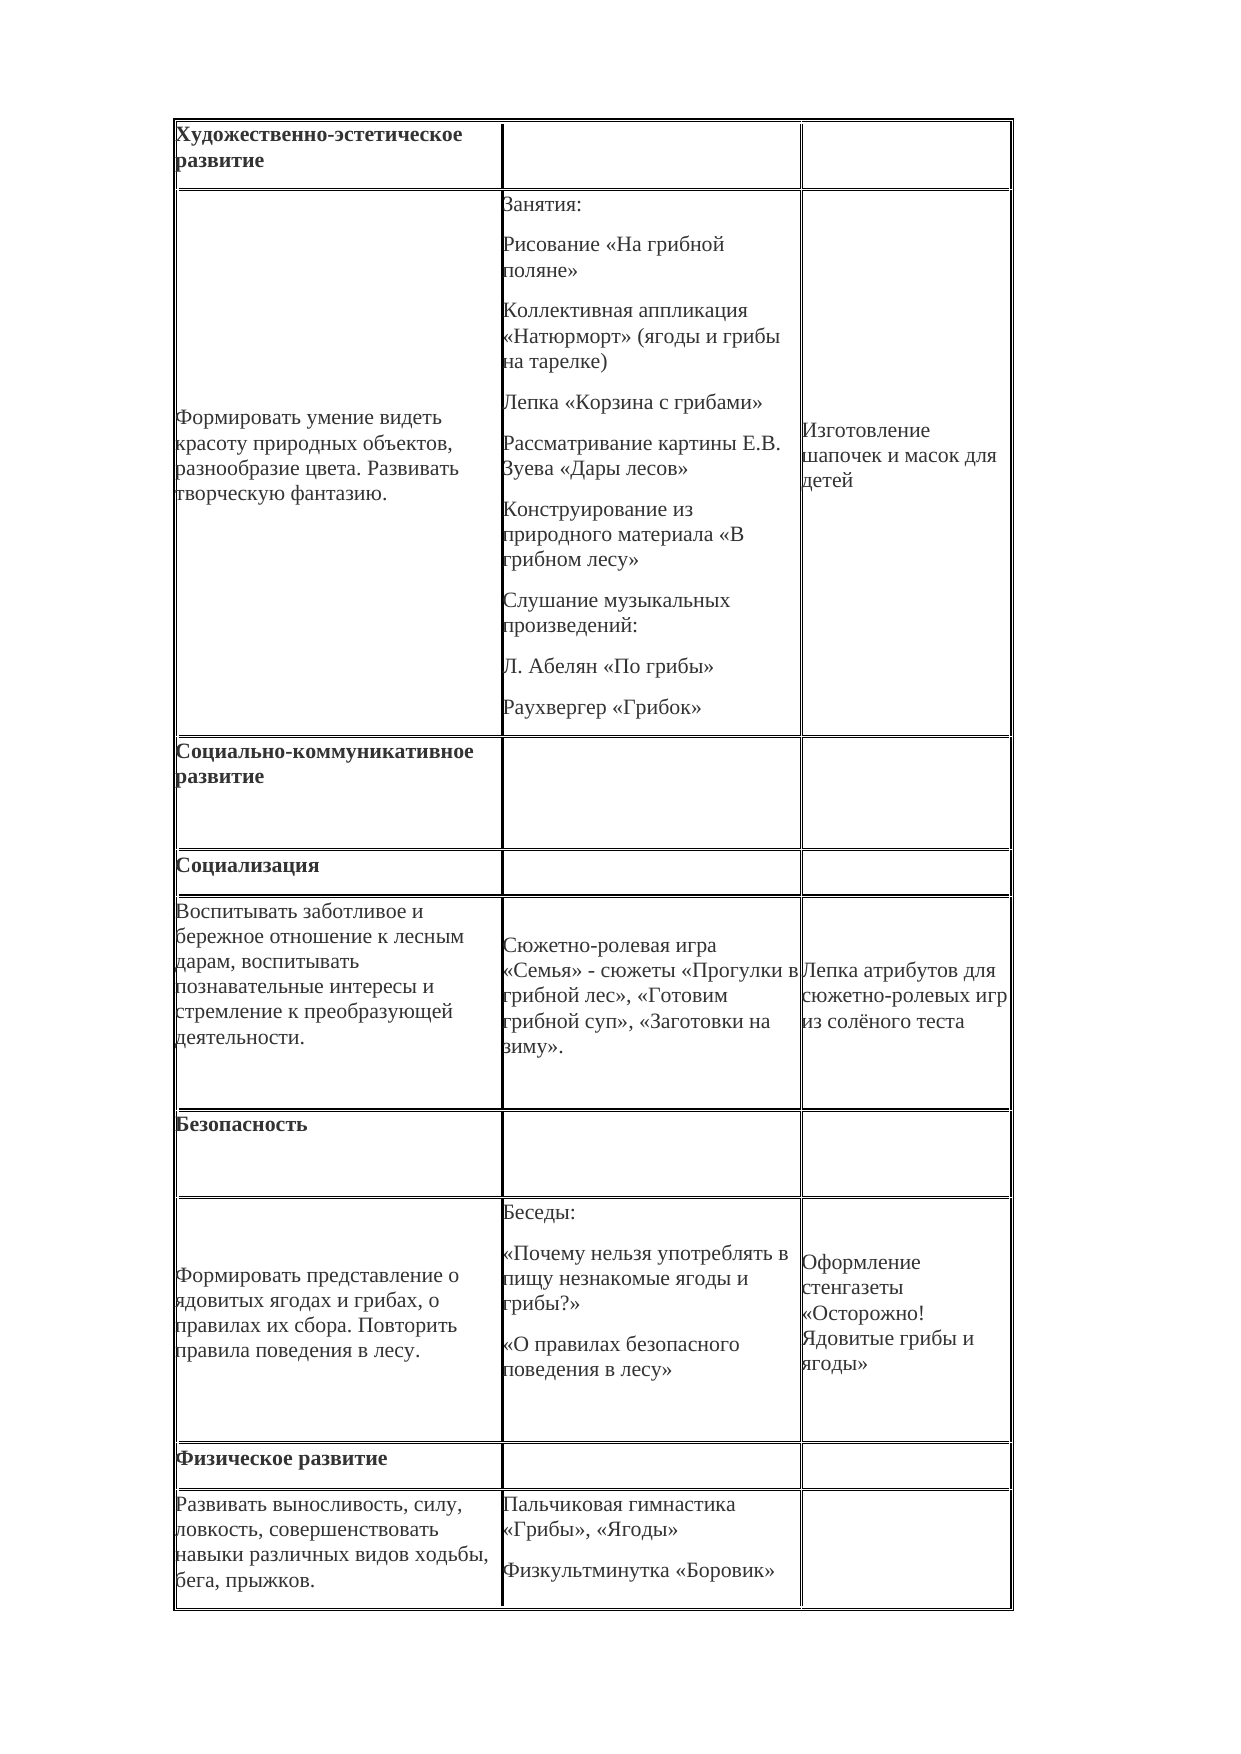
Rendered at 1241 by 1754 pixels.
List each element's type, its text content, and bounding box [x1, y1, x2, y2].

table_cell Изготовление шапочек и масок для детей [803, 188, 1011, 734]
table_cell Социально-коммуникативное развитие [177, 735, 501, 847]
table_cell Художественно-эстетическое развитие [177, 122, 502, 187]
table_cell Воспитывать заботливое и бережное отношение к лесным дарам, воспитывать познавательные интересы и стремление к преобразующей деятельности. [177, 894, 501, 1108]
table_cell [175, 1488, 502, 1607]
table_cell [801, 1488, 1012, 1607]
table_cell [803, 1108, 1011, 1196]
table_cell Формировать умение видеть красоту природных объектов, разнообразие цвета. Развивать творческую фантазию. [177, 188, 501, 734]
table_cell [504, 1112, 800, 1196]
table_cell [803, 848, 1011, 894]
table_cell Занятия: Рисование «На грибной поляне» Коллективная аппликация «Натюрморт» (ягоды и грибы на тарелке) Лепка «Корзина с грибами» Рассматривание картины Е.В. Зуева «Дары лесов» Конструирование из природного материала «В грибном лесу» Слушание музыкальных произведений: Л. Абелян «По грибы» Раухвергер «Грибок» [504, 191, 800, 734]
table_cell Социализация [177, 848, 501, 894]
table_cell Безопасность [177, 1108, 501, 1196]
table_cell [504, 851, 800, 894]
table_cell [504, 1444, 800, 1488]
table_cell Оформление стенгазеты «Осторожно! Ядовитые грибы и ягоды» [801, 1196, 1012, 1441]
table_cell [801, 1441, 1012, 1488]
table_cell Беседы: «Почему нельзя употреблять в пищу незнакомые ягоды и грибы?» «О правилах безопасного поведения в лесу» [504, 1199, 800, 1441]
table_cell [502, 1491, 801, 1607]
table_cell [502, 122, 801, 187]
table_cell [504, 738, 800, 847]
table_cell Сюжетно-ролевая игра «Семья» - сюжеты «Прогулки в грибной лес», «Готовим грибной суп», «Заготовки на зиму». [504, 898, 800, 1108]
table_cell [803, 735, 1011, 847]
table_cell Формировать представление о ядовитых ягодах и грибах, о правилах их сбора. Повторить правила поведения в лесу. [175, 1196, 502, 1441]
table_cell [801, 122, 1010, 187]
table_cell Лепка атрибутов для сюжетно-ролевых игр из солёного теста [803, 894, 1011, 1108]
table_cell Физическое развитие [175, 1441, 502, 1488]
